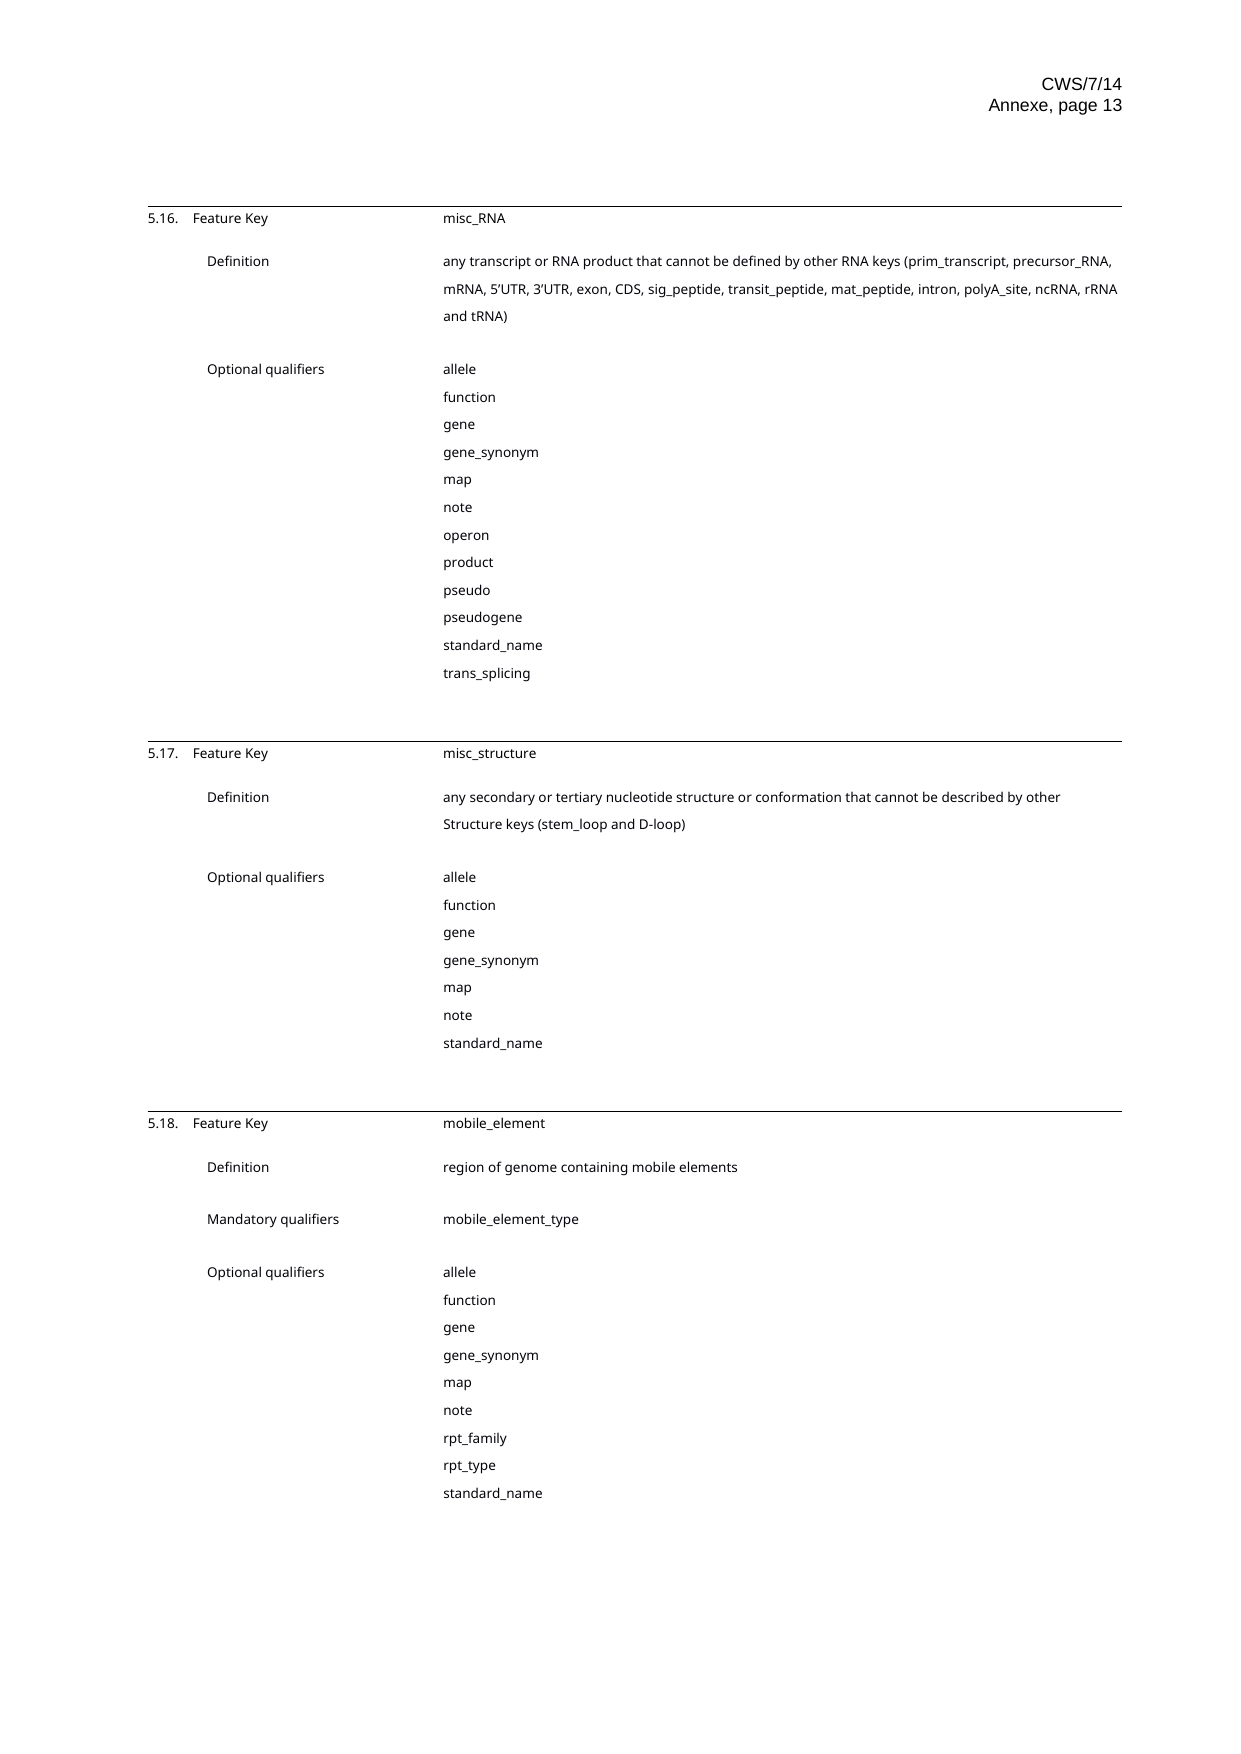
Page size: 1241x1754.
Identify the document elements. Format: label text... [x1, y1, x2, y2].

text product [443, 553, 1122, 572]
text function [443, 896, 1122, 914]
text pseudogene [443, 608, 1122, 627]
text Optional qualifiers allele [207, 1263, 1122, 1281]
text standard_name [443, 636, 1122, 654]
text rpt_type [443, 1456, 1122, 1474]
text trans_splicing [443, 663, 1122, 682]
text operon [443, 526, 1122, 544]
text Feature Key misc_RNA [148, 207, 1122, 227]
text gene [443, 1318, 1122, 1337]
text Mandatory qualifiers mobile_element_type [207, 1210, 1122, 1229]
text map [443, 470, 1122, 489]
text gene [443, 415, 1122, 433]
text Definition any transcript or RNA product that cannot be defined by other RNA keys (prim_transcript, precursor_RNA, mRNA, 5’UTR, 3’UTR, exon, CDS, sig_peptide, transit_peptide, mat_peptide, intron, polyA_site, ncRNA, rRNA and tRNA) [207, 252, 1122, 326]
text note [443, 498, 1122, 516]
text gene_synonym [443, 1346, 1122, 1364]
text function [443, 387, 1122, 406]
text note [443, 1401, 1122, 1419]
text pseudo [443, 581, 1122, 599]
text function [443, 1291, 1122, 1309]
text Optional qualifiers allele [207, 868, 1122, 886]
text standard_name [443, 1033, 1122, 1052]
text map [443, 978, 1122, 997]
text Optional qualifiers allele [207, 360, 1122, 378]
text gene_synonym [443, 951, 1122, 969]
text Definition any secondary or tertiary nucleotide structure or conformation that cannot be described by other Structure keys (stem_loop and D-loop) [207, 788, 1122, 834]
text note [443, 1006, 1122, 1024]
text gene_synonym [443, 443, 1122, 461]
text Definition region of genome containing mobile elements [207, 1158, 1122, 1176]
text rpt_family [443, 1428, 1122, 1447]
text Feature Key misc_structure [148, 742, 1122, 763]
text gene [443, 923, 1122, 942]
text standard_name [443, 1484, 1122, 1502]
text map [443, 1373, 1122, 1392]
text Feature Key mobile_element [148, 1112, 1122, 1133]
